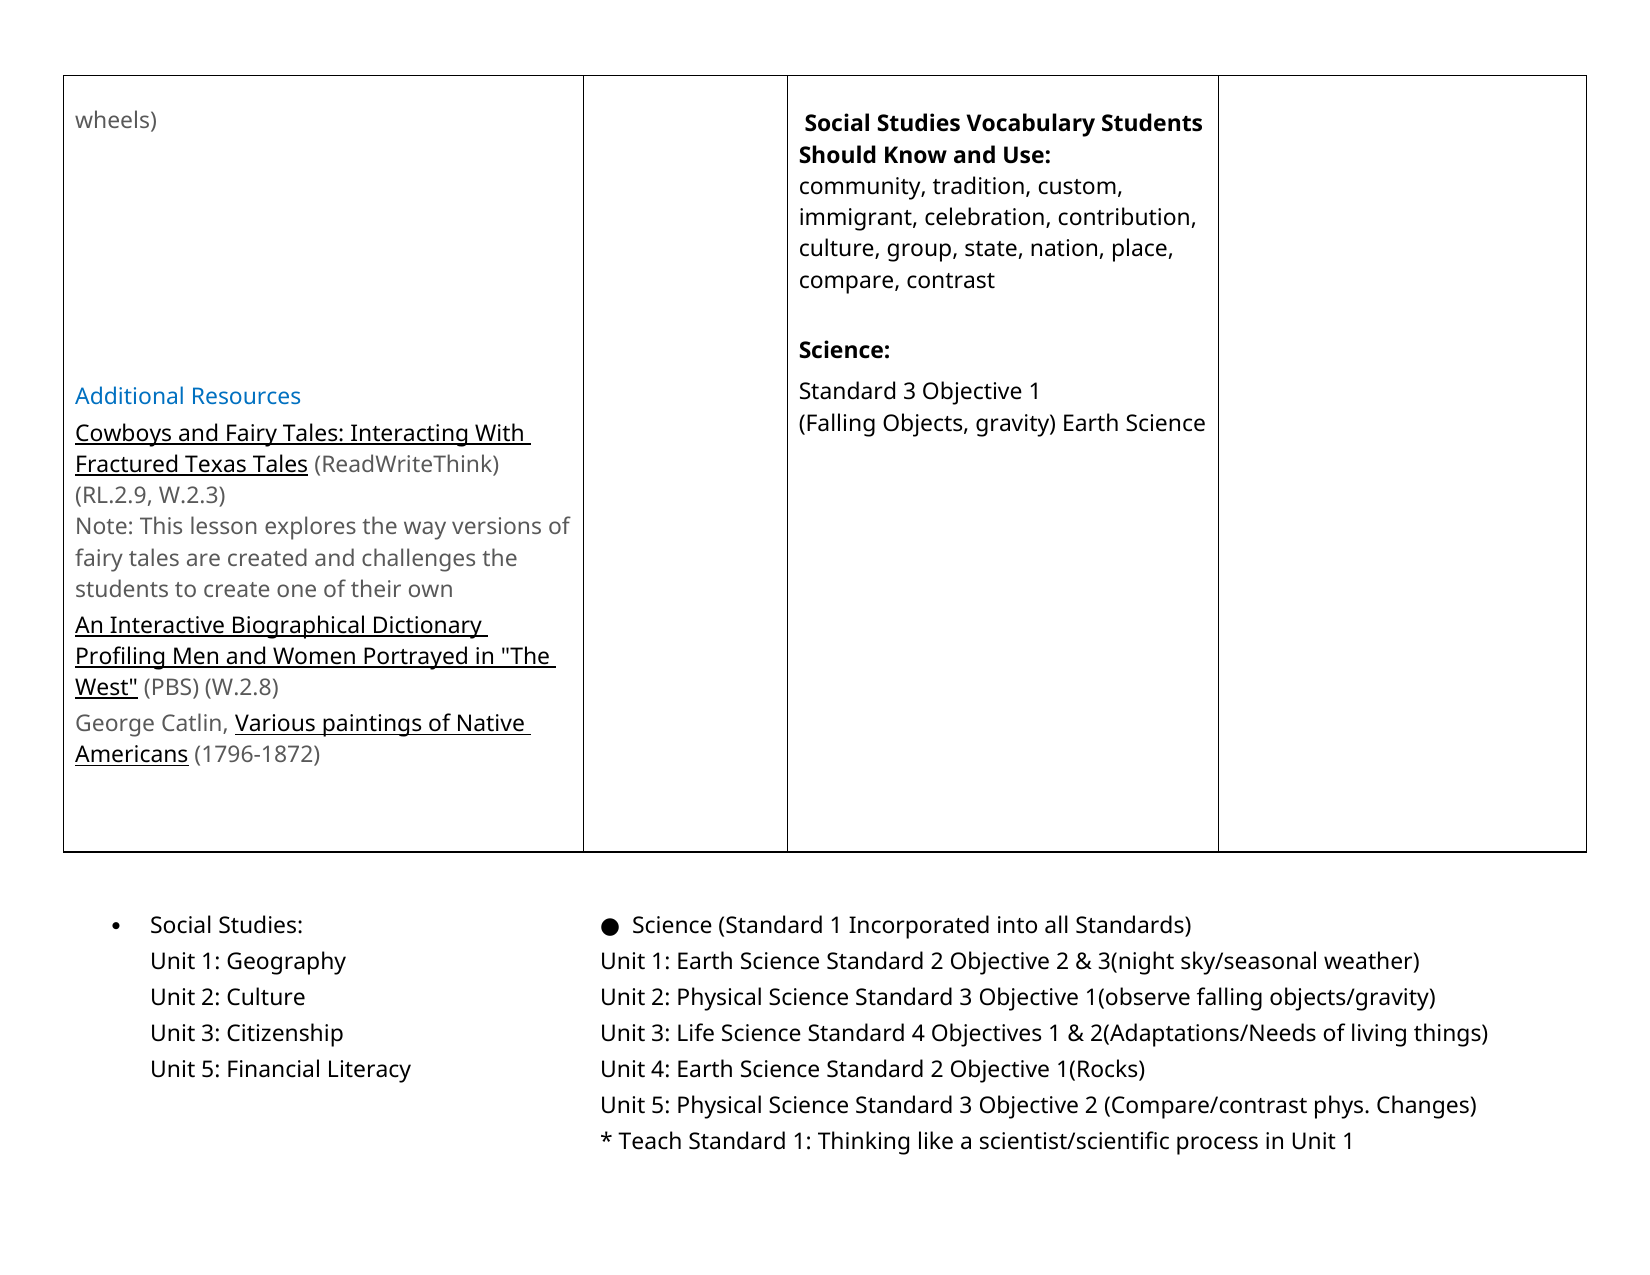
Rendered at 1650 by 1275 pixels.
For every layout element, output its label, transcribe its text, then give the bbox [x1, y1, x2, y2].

list Unit 3: Citizenship Unit 3: Life Science Standard 4 Objectives 1 & 2(Adaptations/Needs of living things) [150, 1017, 1575, 1048]
list Unit 2: Culture Unit 2: Physical Science Standard 3 Objective 1(observe falling objects/gravity) [150, 981, 1575, 1012]
list * Teach Standard 1: Thinking like a scientist/scientific process in Unit 1 [150, 1125, 1575, 1156]
list Unit 5: Physical Science Standard 3 Objective 2 (Compare/contrast phys. Changes) [150, 1089, 1575, 1120]
list Unit 1: Geography Unit 1: Earth Science Standard 2 Objective 2 & 3(night sky/seasonal weather) [150, 945, 1575, 976]
list Social Studies: ● Science (Standard 1 Incorporated into all Standards) [112, 909, 1575, 941]
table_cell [788, 76, 1218, 851]
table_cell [584, 76, 787, 851]
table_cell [64, 76, 583, 851]
list Unit 5: Financial Literacy Unit 4: Earth Science Standard 2 Objective 1(Rocks) [150, 1053, 1575, 1084]
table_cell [1219, 76, 1586, 851]
